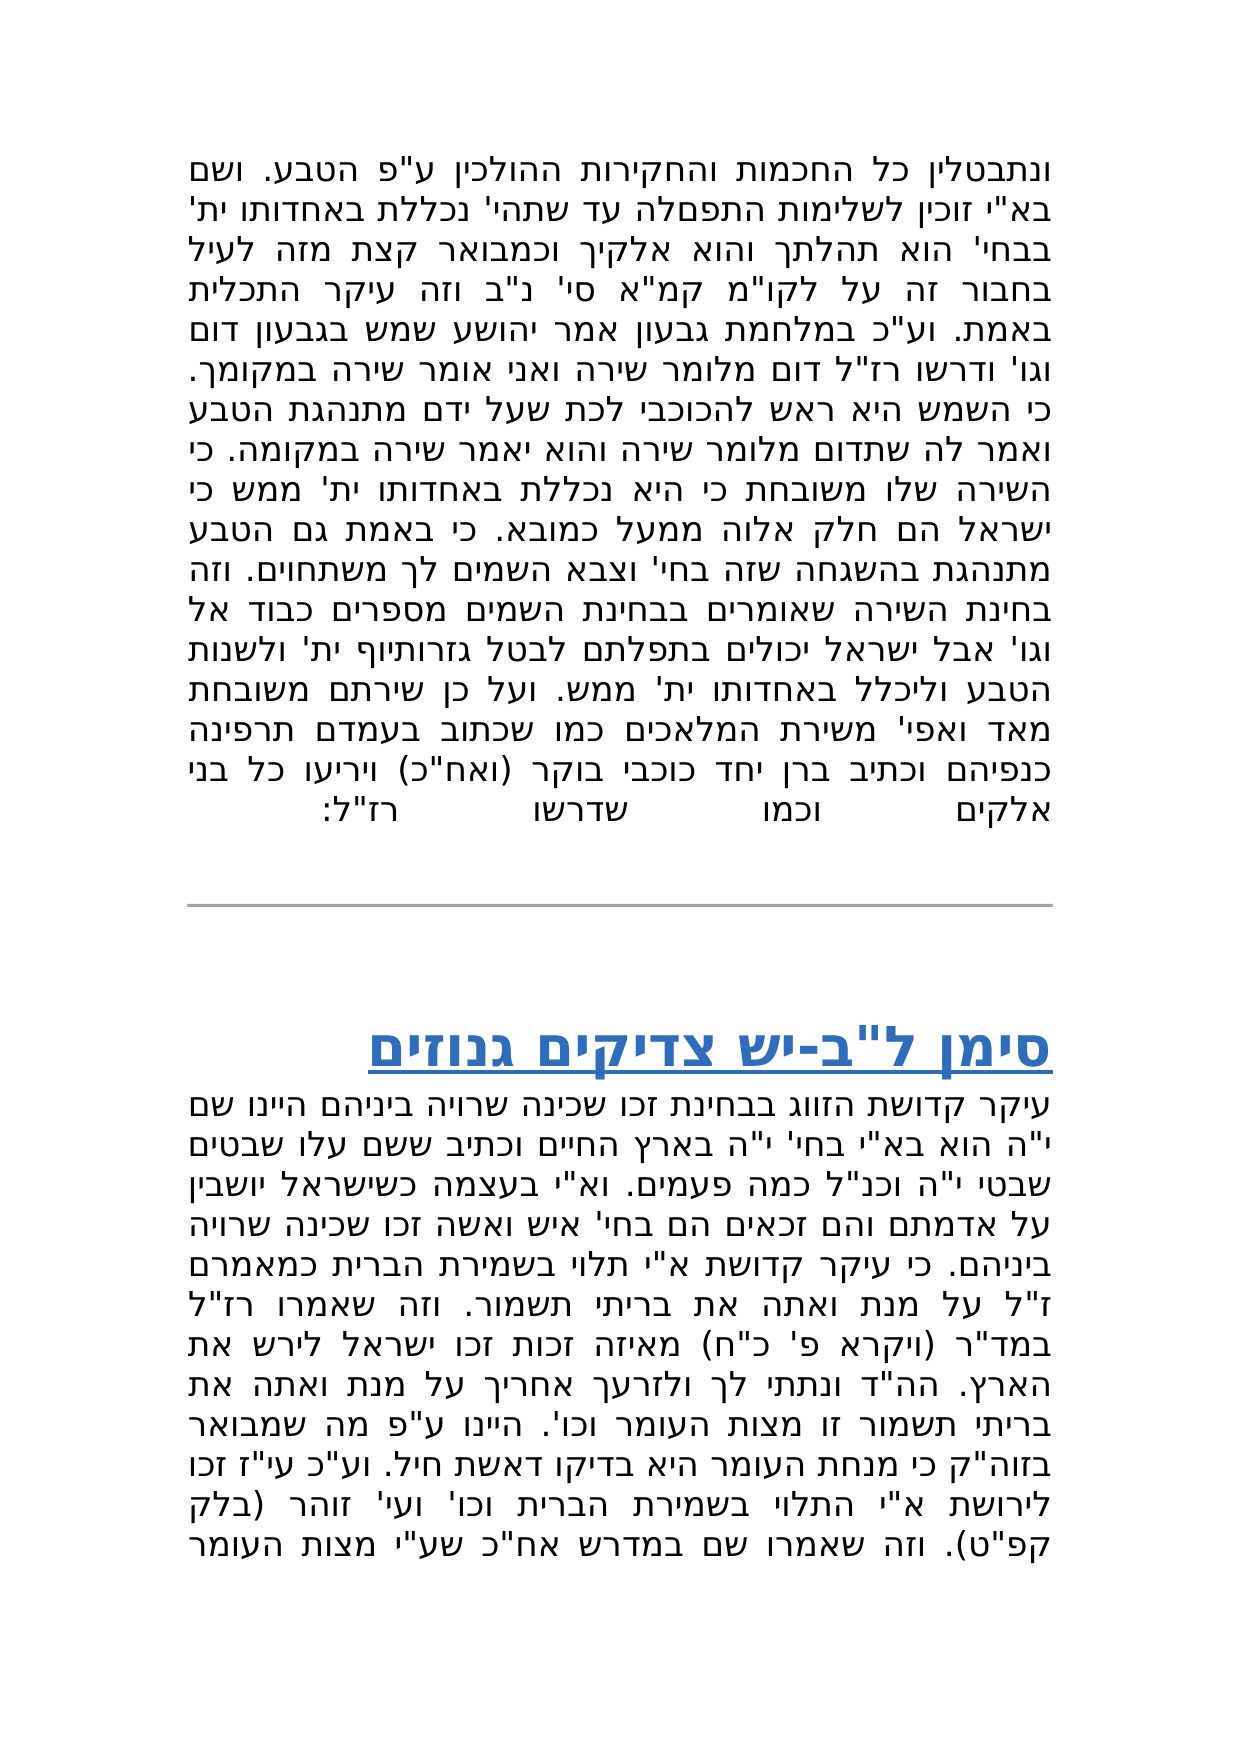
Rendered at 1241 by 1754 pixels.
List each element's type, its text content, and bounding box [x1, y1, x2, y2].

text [187, 150, 1053, 899]
text סימן ל"ב-יש צדיקים גנוזים [187, 1014, 1053, 1080]
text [187, 1085, 1053, 1565]
